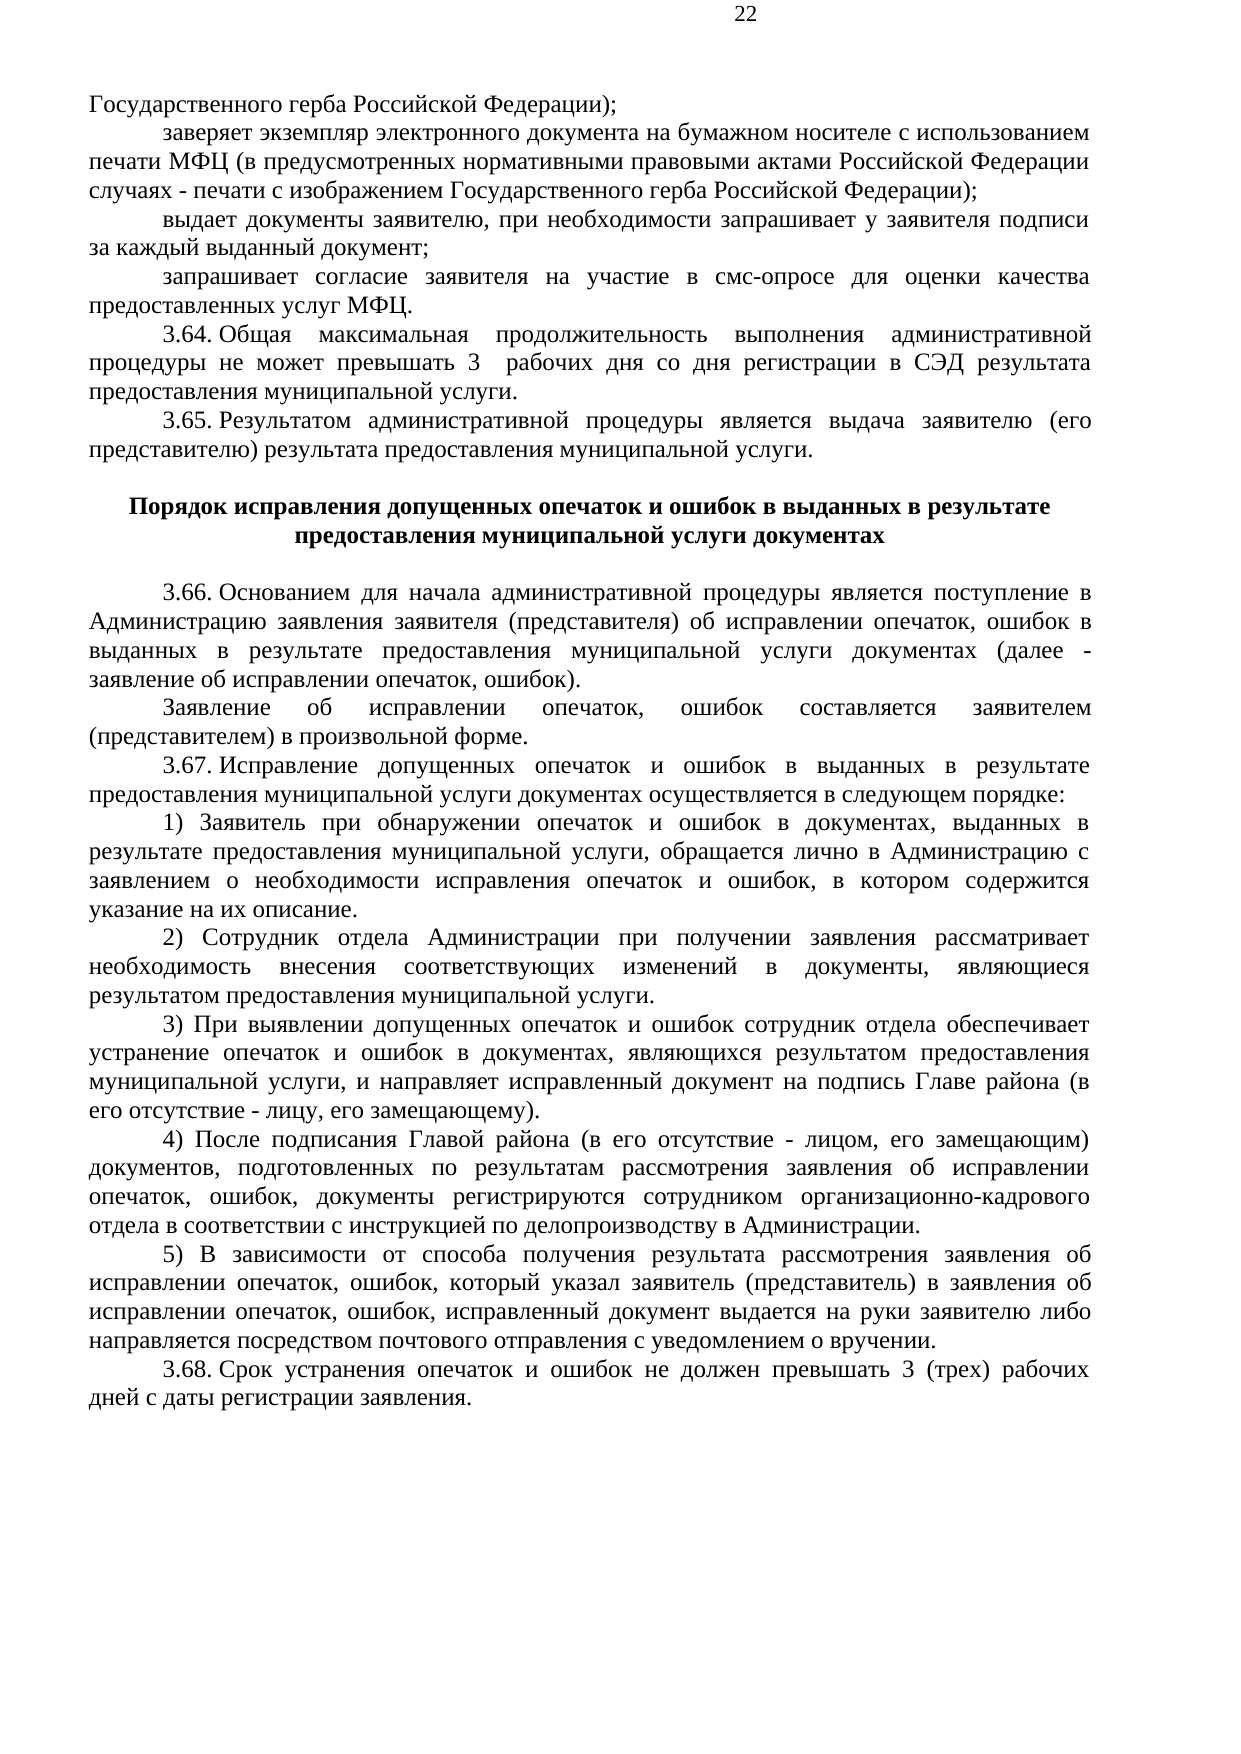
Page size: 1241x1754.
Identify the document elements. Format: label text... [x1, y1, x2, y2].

text Порядок исправления допущенных опечаток и ошибок в выданных в результате предоставления муниципальной услуги документах [89, 491, 1090, 549]
text 1) Заявитель при обнаружении опечаток и ошибок в документах, выданных в результате предоставления муниципальной услуги, обращается лично в Администрацию с заявлением о необходимости исправления опечаток и ошибок, в котором содержится указание на их описание. [89, 807, 1090, 922]
text Заявление об исправлении опечаток, ошибок составляется заявителем (представителем) в произвольной форме. [89, 692, 1092, 750]
text 2) Сотрудник отдела Администрации при получении заявления рассматривает необходимость внесения соответствующих изменений в документы, являющиеся результатом предоставления муниципальной услуги. [89, 922, 1090, 1009]
text заверяет экземпляр электронного документа на бумажном носителе с использованием печати МФЦ (в предусмотренных нормативными правовыми актами Российской Федерации случаях - печати с изображением Государственного герба Российской Федерации); [89, 117, 1090, 204]
text 4) После подписания Главой района (в его отсутствие - лицом, его замещающим) документов, подготовленных по результатам рассмотрения заявления об исправлении опечаток, ошибок, документы регистрируются сотрудником организационно-кадрового отдела в соответствии с инструкцией по делопроизводству в Администрации. [89, 1124, 1090, 1239]
list Общая максимальная продолжительность выполнения административной процедуры не может превышать 3 рабочих дня со дня регистрации в СЭД результата предоставления муниципальной услуги. [89, 319, 1092, 405]
text 5) В зависимости от способа получения результата рассмотрения заявления об исправлении опечаток, ошибок, который указал заявитель (представитель) в заявления об исправлении опечаток, ошибок, исправленный документ выдается на руки заявителю либо направляется посредством почтового отправления с уведомлением о вручении. [89, 1239, 1092, 1354]
list Основанием для начала административной процедуры является поступление в Администрацию заявления заявителя (представителя) об исправлении опечаток, ошибок в выданных в результате предоставления муниципальной услуги документах (далее - заявление об исправлении опечаток, ошибок). [89, 577, 1092, 692]
text 3) При выявлении допущенных опечаток и ошибок сотрудник отдела обеспечивает устранение опечаток и ошибок в документах, являющихся результатом предоставления муниципальной услуги, и направляет исправленный документ на подпись Главе района (в его отсутствие - лицу, его замещающему). [89, 1009, 1090, 1124]
list Результатом административной процедуры является выдача заявителю (его представителю) результата предоставления муниципальной услуги. [89, 405, 1092, 462]
list Срок устранения опечаток и ошибок не должен превышать 3 (трех) рабочих дней с даты регистрации заявления. [89, 1354, 1090, 1411]
text запрашивает согласие заявителя на участие в смс-опросе для оценки качества предоставленных услуг МФЦ. [89, 261, 1090, 319]
list Исправление допущенных опечаток и ошибок в выданных в результате предоставления муниципальной услуги документах осуществляется в следующем порядке: [89, 750, 1090, 807]
text выдает документы заявителю, при необходимости запрашивает у заявителя подписи за каждый выданный документ; [89, 204, 1090, 261]
